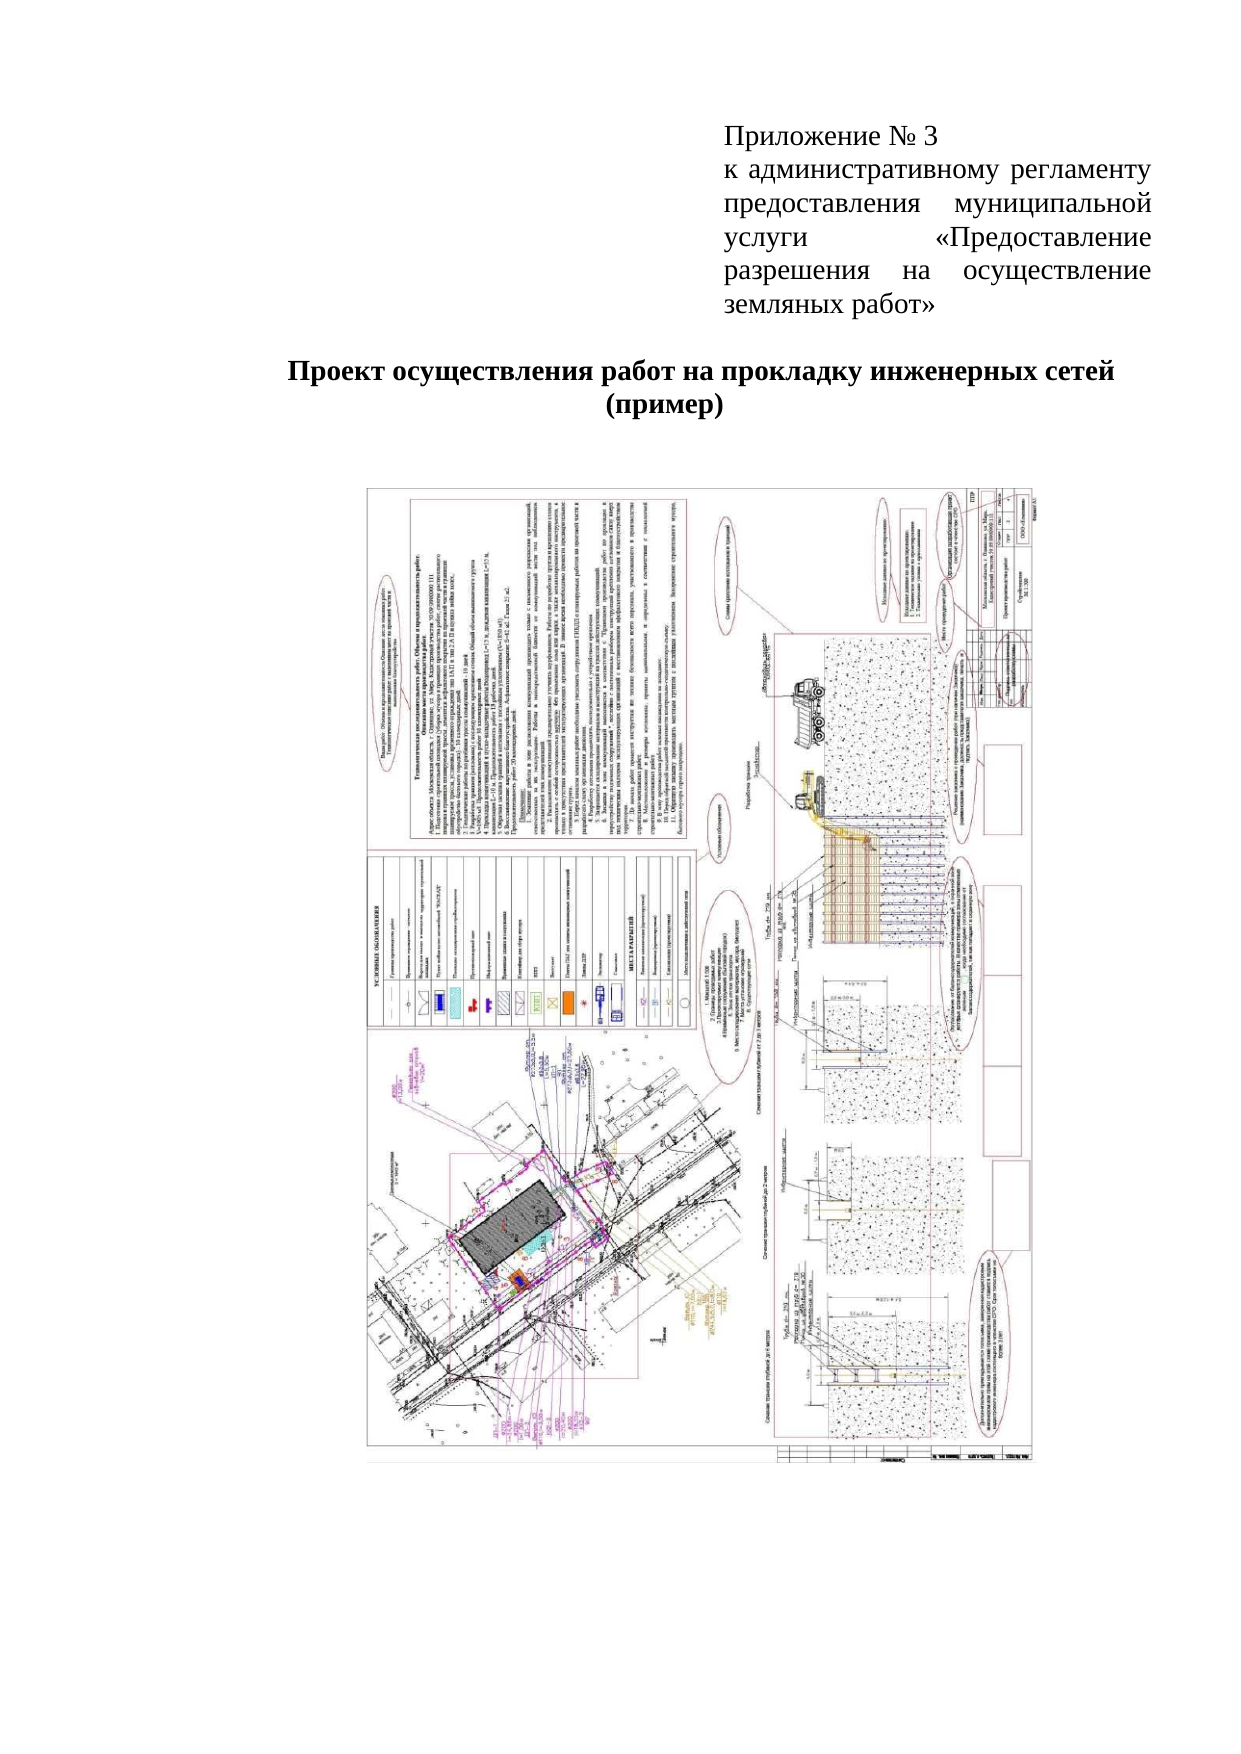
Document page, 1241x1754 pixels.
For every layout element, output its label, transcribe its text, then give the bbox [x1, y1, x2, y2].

text к административному регламенту предоставления муниципальной услуги «Предоставление разрешения на осуществление земляных работ» [723, 152, 1152, 319]
text Проект осуществления работ на прокладку инженерных сетей (пример) [177, 353, 1152, 420]
text Приложение № 3 [723, 118, 1152, 152]
picture [367, 489, 1037, 1463]
